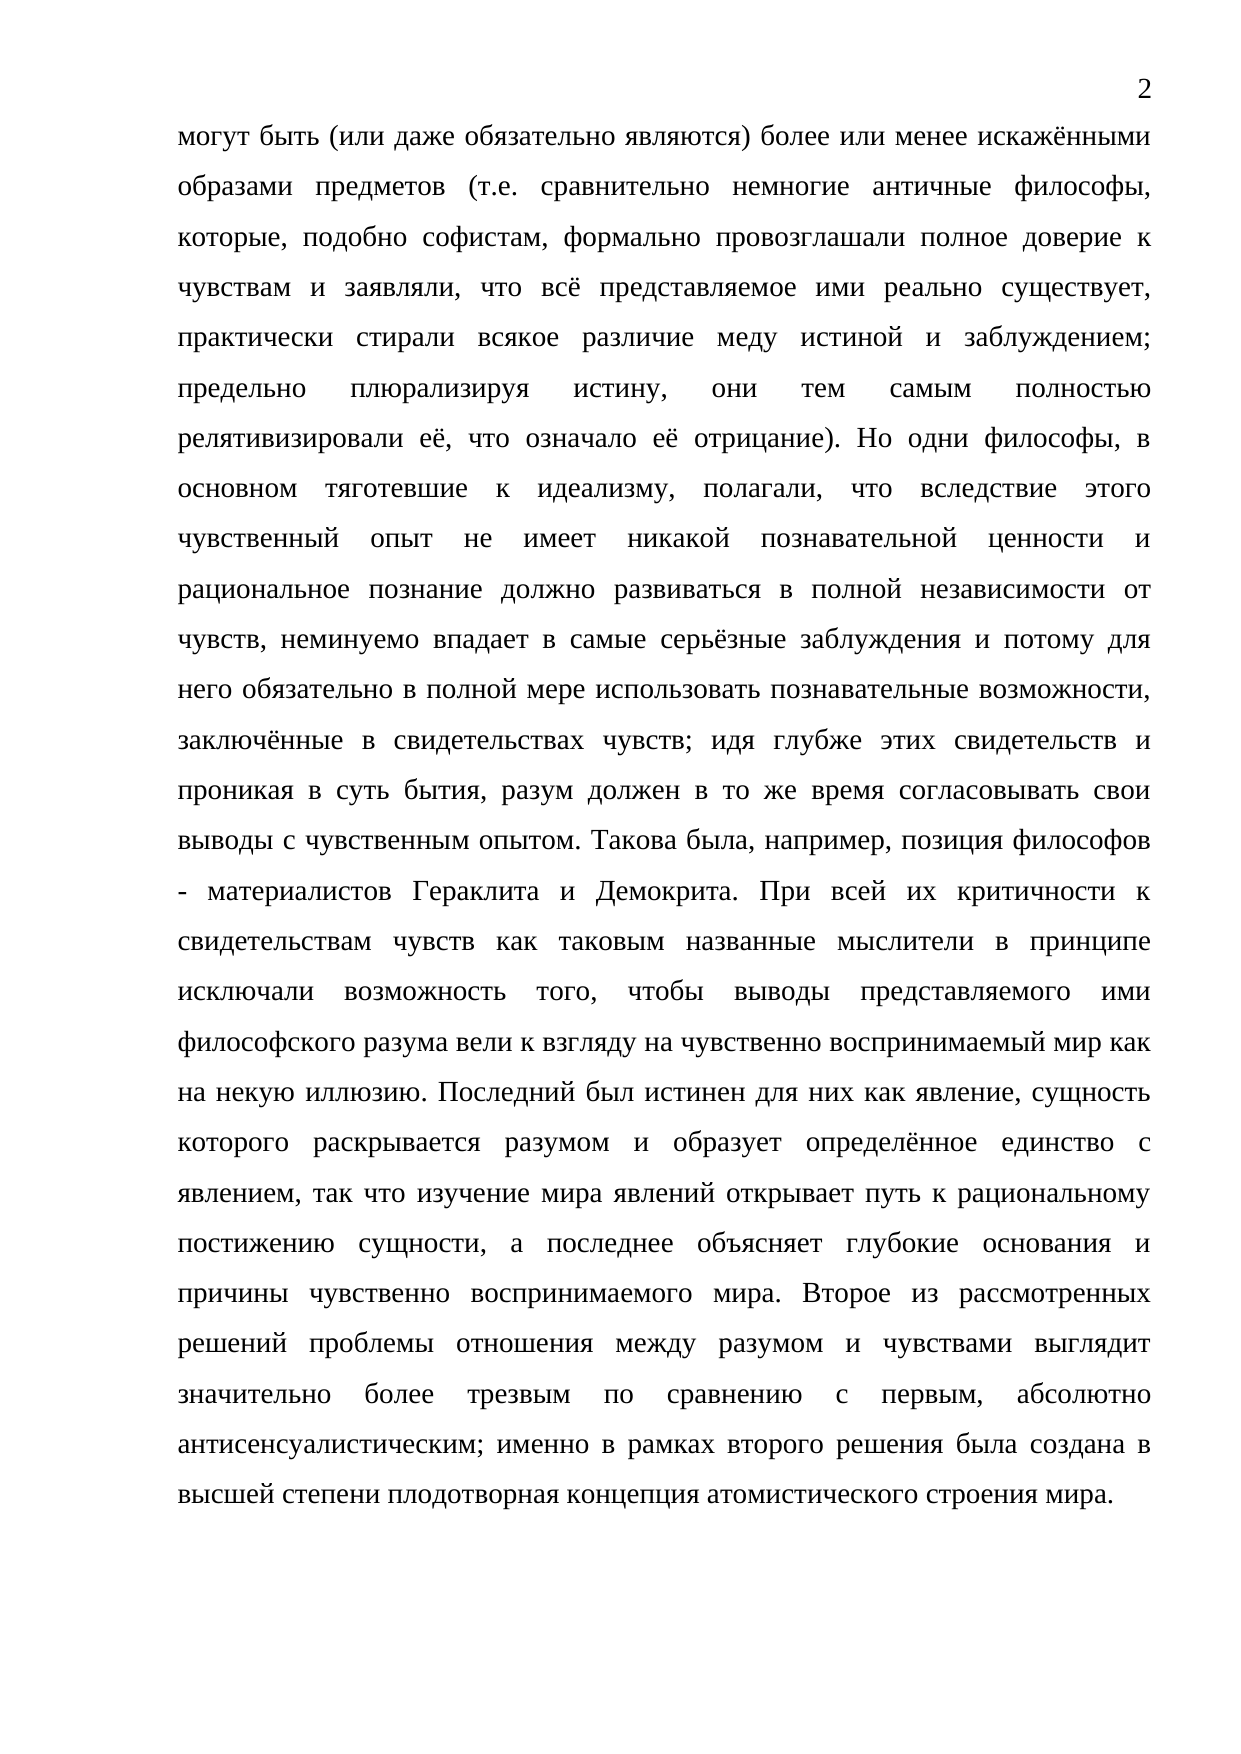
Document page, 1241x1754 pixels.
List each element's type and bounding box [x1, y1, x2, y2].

text [177, 118, 1152, 1510]
